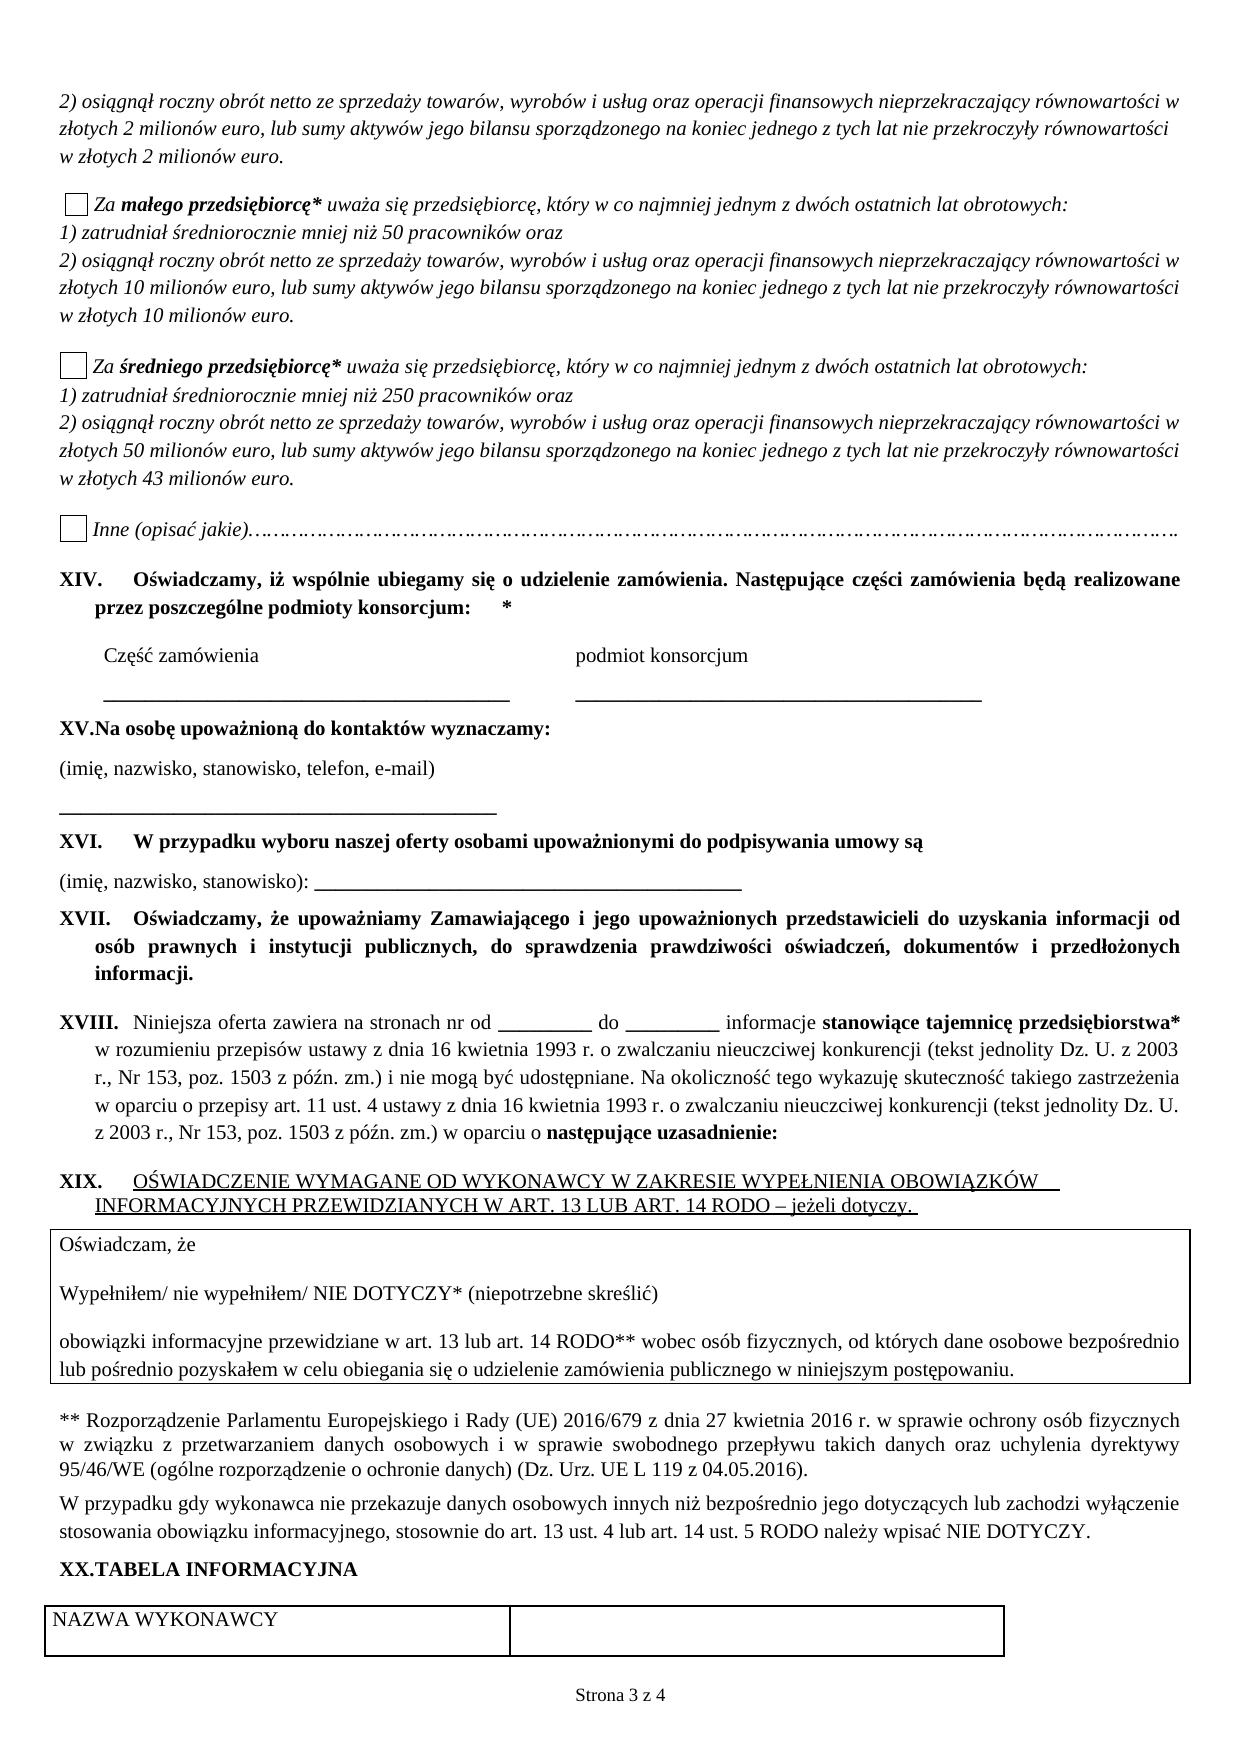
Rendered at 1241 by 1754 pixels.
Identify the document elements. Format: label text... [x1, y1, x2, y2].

text Za średniego przedsiębiorcę* uważa się przedsiębiorcę, który w co najmniej jednym z dwóch ostatnich lat obrotowych: 1) zatrudniał średniorocznie mniej niż 250 pracowników oraz 2) osiągnął roczny obrót netto ze sprzedaży towarów, wyrobów i usług oraz operacji finansowych nieprzekraczający równowartości w złotych 50 milionów euro, lub sumy aktywów jego bilansu sporządzonego na koniec jednego z tych lat nie przekroczyły równowartości w złotych 43 milionów euro. [59, 351, 1181, 489]
text Część zamówienia podmiot konsorcjum [103, 643, 1181, 667]
list Oświadczamy, iż wspólnie ubiegamy się o udzielenie zamówienia. Następujące części zamówienia będą realizowane przez poszczególne podmioty konsorcjum: * [59, 567, 1181, 619]
text Wypełniłem/ nie wypełniłem/ NIE DOTYCZY* (niepotrzebne skreślić) [51, 1278, 1189, 1305]
text Za małego przedsiębiorcę* uważa się przedsiębiorcę, który w co najmniej jednym z dwóch ostatnich lat obrotowych: 1) zatrudniał średniorocznie mniej niż 50 pracowników oraz 2) osiągnął roczny obrót netto ze sprzedaży towarów, wyrobów i usług oraz operacji finansowych nieprzekraczający równowartości w złotych 10 milionów euro, lub sumy aktywów jego bilansu sporządzonego na koniec jednego z tych lat nie przekroczyły równowartości w złotych 10 milionów euro. [59, 192, 1181, 327]
list TABELA INFORMACYJNA [59, 1557, 1181, 1581]
table_header NAZWA WYKONAWCY [46, 1607, 509, 1655]
text Oświadczam, że [51, 1230, 1189, 1256]
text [59, 89, 1181, 168]
text (imię, nazwisko, stanowisko): _________________________________________ [59, 869, 1181, 893]
text ** Rozporządzenie Parlamentu Europejskiego i Rady (UE) 2016/679 z dnia 27 kwietnia 2016 r. w sprawie ochrony osób fizycznych w związku z przetwarzaniem danych osobowych i w sprawie swobodnego przepływu takich danych oraz uchylenia dyrektywy 95/46/WE (ogólne rozporządzenie o ochronie danych) (Dz. Urz. UE L 119 z 04.05.2016). [59, 1408, 1181, 1481]
text _______________________________________ _______________________________________ [103, 679, 1181, 704]
text (imię, nazwisko, stanowisko, telefon, e-mail) [59, 756, 1181, 780]
text obowiązki informacyjne przewidziane w art. 13 lub art. 14 RODO** wobec osób fizycznych, od których dane osobowe bezpośrednio lub pośrednio pozyskałem w celu obiegania się o udzielenie zamówienia publicznego w niniejszym postępowaniu. [51, 1326, 1189, 1383]
list OŚWIADCZENIE WYMAGANE OD WYKONAWCY W ZAKRESIE WYPEŁNIENIA OBOWIĄZKÓW INFORMACYJNYCH PRZEWIDZIANYCH W ART. 13 LUB ART. 14 RODO – jeżeli dotyczy. [59, 1168, 1181, 1217]
list Niniejsza oferta zawiera na stronach nr od _________ do _________ informacje stanowiące tajemnicę przedsiębiorstwa* w rozumieniu przepisów ustawy z dnia 16 kwietnia 1993 r. o zwalczaniu nieuczciwej konkurencji (tekst jednolity Dz. U. z 2003 r., Nr 153, poz. 1503 z późn. zm.) i nie mogą być udostępniane. Na okoliczność tego wykazuję skuteczność takiego zastrzeżenia w oparciu o przepisy art. 11 ust. 4 ustawy z dnia 16 kwietnia 1993 r. o zwalczaniu nieuczciwej konkurencji (tekst jednolity Dz. U. z 2003 r., Nr 153, poz. 1503 z późn. zm.) w oparciu o następujące uzasadnienie: [59, 1010, 1181, 1144]
list Na osobę upoważnioną do kontaktów wyznaczamy: [59, 716, 1181, 740]
text Inne (opisać jakie)……………………………………………………………………………………………………………………………………. [59, 514, 1181, 542]
list Oświadczamy, że upoważniamy Zamawiającego i jego upoważnionych przedstawicieli do uzyskania informacji od osób prawnych i instytucji publicznych, do sprawdzenia prawdziwości oświadczeń, dokumentów i przedłożonych informacji. [59, 906, 1181, 985]
table_header [511, 1607, 1003, 1655]
text __________________________________________ [59, 793, 1181, 817]
text W przypadku gdy wykonawca nie przekazuje danych osobowych innych niż bezpośrednio jego dotyczących lub zachodzi wyłączenie stosowania obowiązku informacyjnego, stosownie do art. 13 ust. 4 lub art. 14 ust. 5 RODO należy wpisać NIE DOTYCZY. [59, 1491, 1181, 1543]
list W przypadku wyboru naszej oferty osobami upoważnionymi do podpisywania umowy są [59, 829, 1181, 853]
